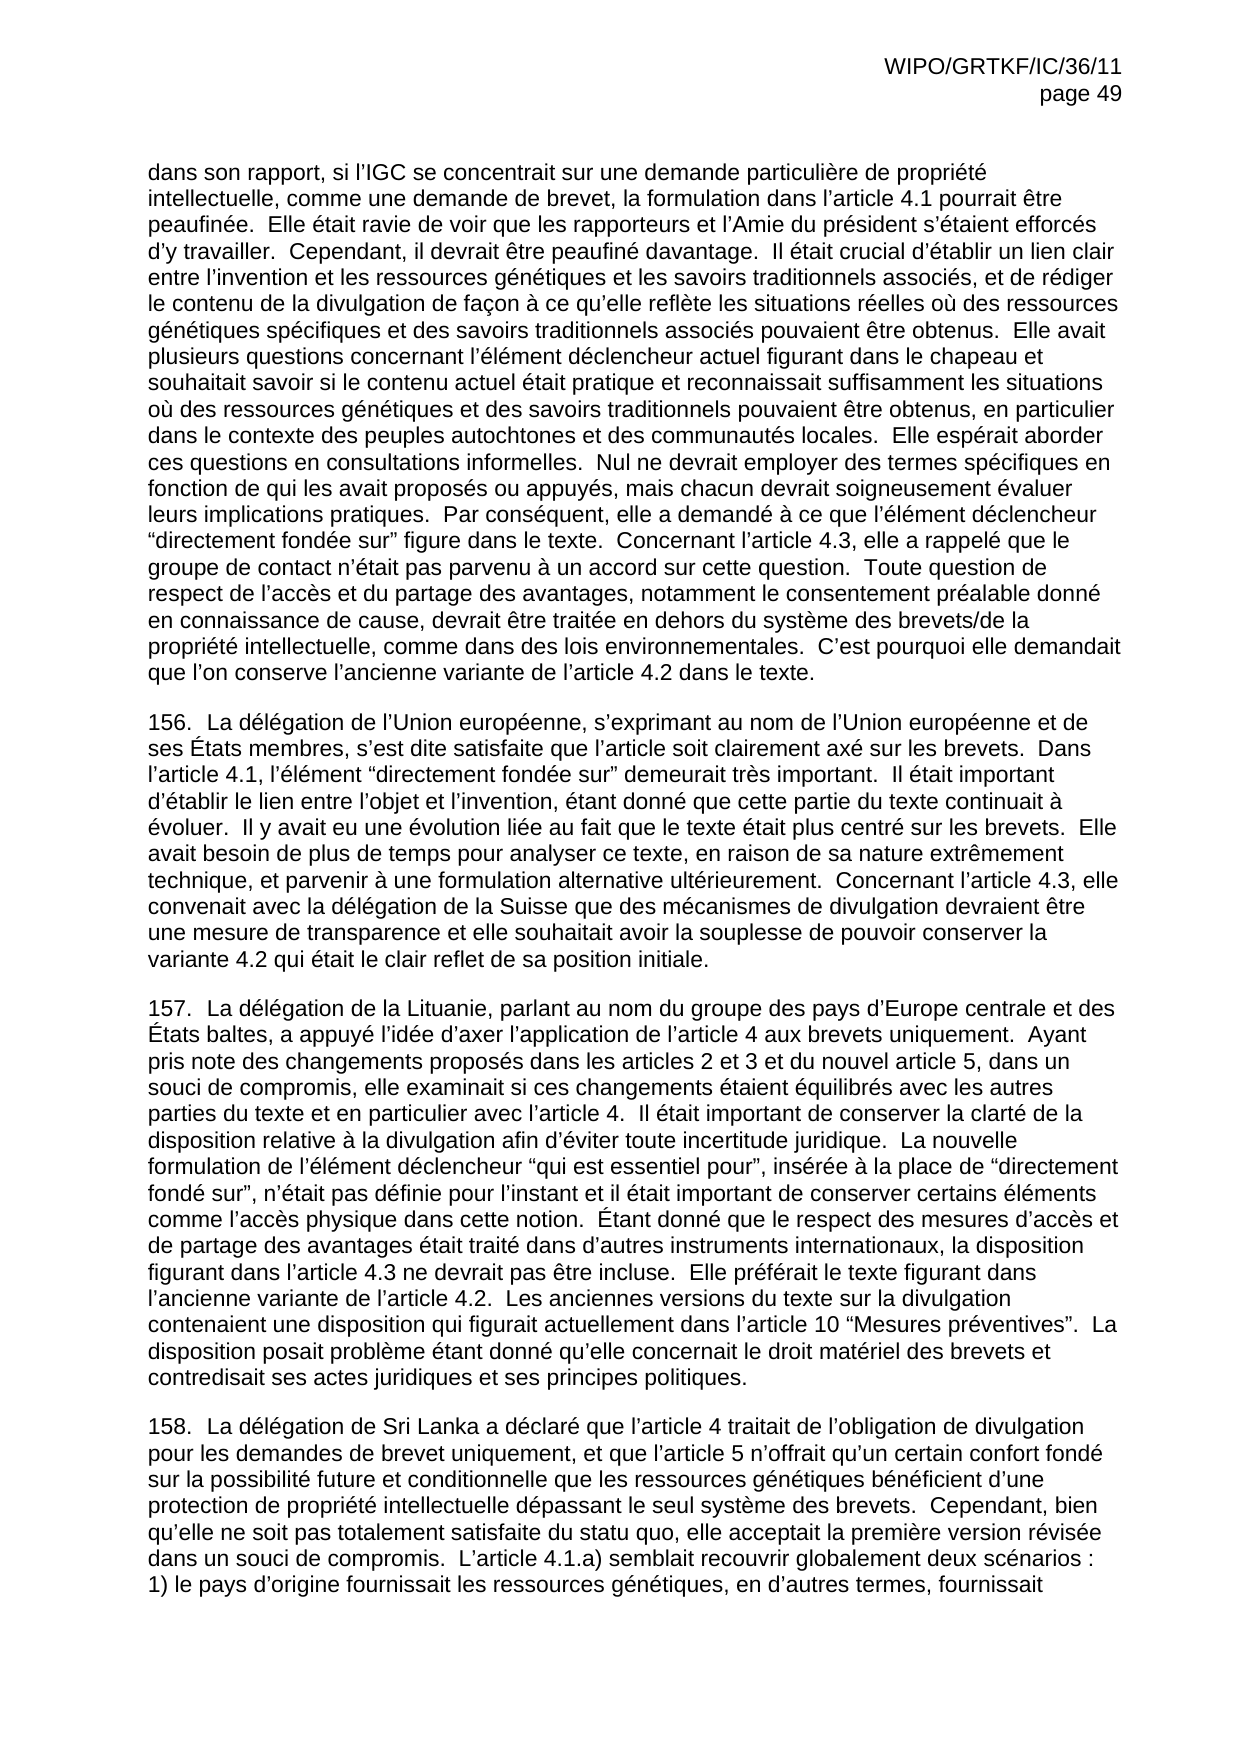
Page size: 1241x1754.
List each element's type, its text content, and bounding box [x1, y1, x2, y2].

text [148, 158, 1122, 686]
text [148, 1413, 1122, 1598]
text La délégation de la Lituanie, parlant au nom du groupe des pays d’Europe centrale et des États baltes, a appuyé l’idée d’axer l’application de l’article 4 aux brevets uniquement. Ayant pris note des changements proposés dans les articles 2 et 3 et du nouvel article 5, dans un souci de compromis, elle examinait si ces changements étaient équilibrés avec les autres parties du texte et en particulier avec l’article 4. Il était important de conserver la clarté de la disposition relative à la divulgation afin d’éviter toute incertitude juridique. La nouvelle formulation de l’élément déclencheur “qui est essentiel pour”, insérée à la place de “directement fondé sur”, n’était pas définie pour l’instant et il était important de conserver certains éléments comme l’accès physique dans cette notion. Étant donné que le respect des mesures d’accès et de partage des avantages était traité dans d’autres instruments internationaux, la disposition figurant dans l’article 4.3 ne devrait pas être incluse. Elle préférait le texte figurant dans l’ancienne variante de l’article 4.2. Les anciennes versions du texte sur la divulgation contenaient une disposition qui figurait actuellement dans l’article 10 “Mesures préventives”. La disposition posait problème étant donné qu’elle concernait le droit matériel des brevets et contredisait ses actes juridiques et ses principes politiques. [148, 995, 1122, 1390]
text La délégation de l’Union européenne, s’exprimant au nom de l’Union européenne et de ses États membres, s’est dite satisfaite que l’article soit clairement axé sur les brevets. Dans l’article 4.1, l’élément “directement fondée sur” demeurait très important. Il était important d’établir le lien entre l’objet et l’invention, étant donné que cette partie du texte continuait à évoluer. Il y avait eu une évolution liée au fait que le texte était plus centré sur les brevets. Elle avait besoin de plus de temps pour analyser ce texte, en raison de sa nature extrêmement technique, et parvenir à une formulation alternative ultérieurement. Concernant l’article 4.3, elle convenait avec la délégation de la Suisse que des mécanismes de divulgation devraient être une mesure de transparence et elle souhaitait avoir la souplesse de pouvoir conserver la variante 4.2 qui était le clair reflet de sa position initiale. [148, 708, 1122, 972]
